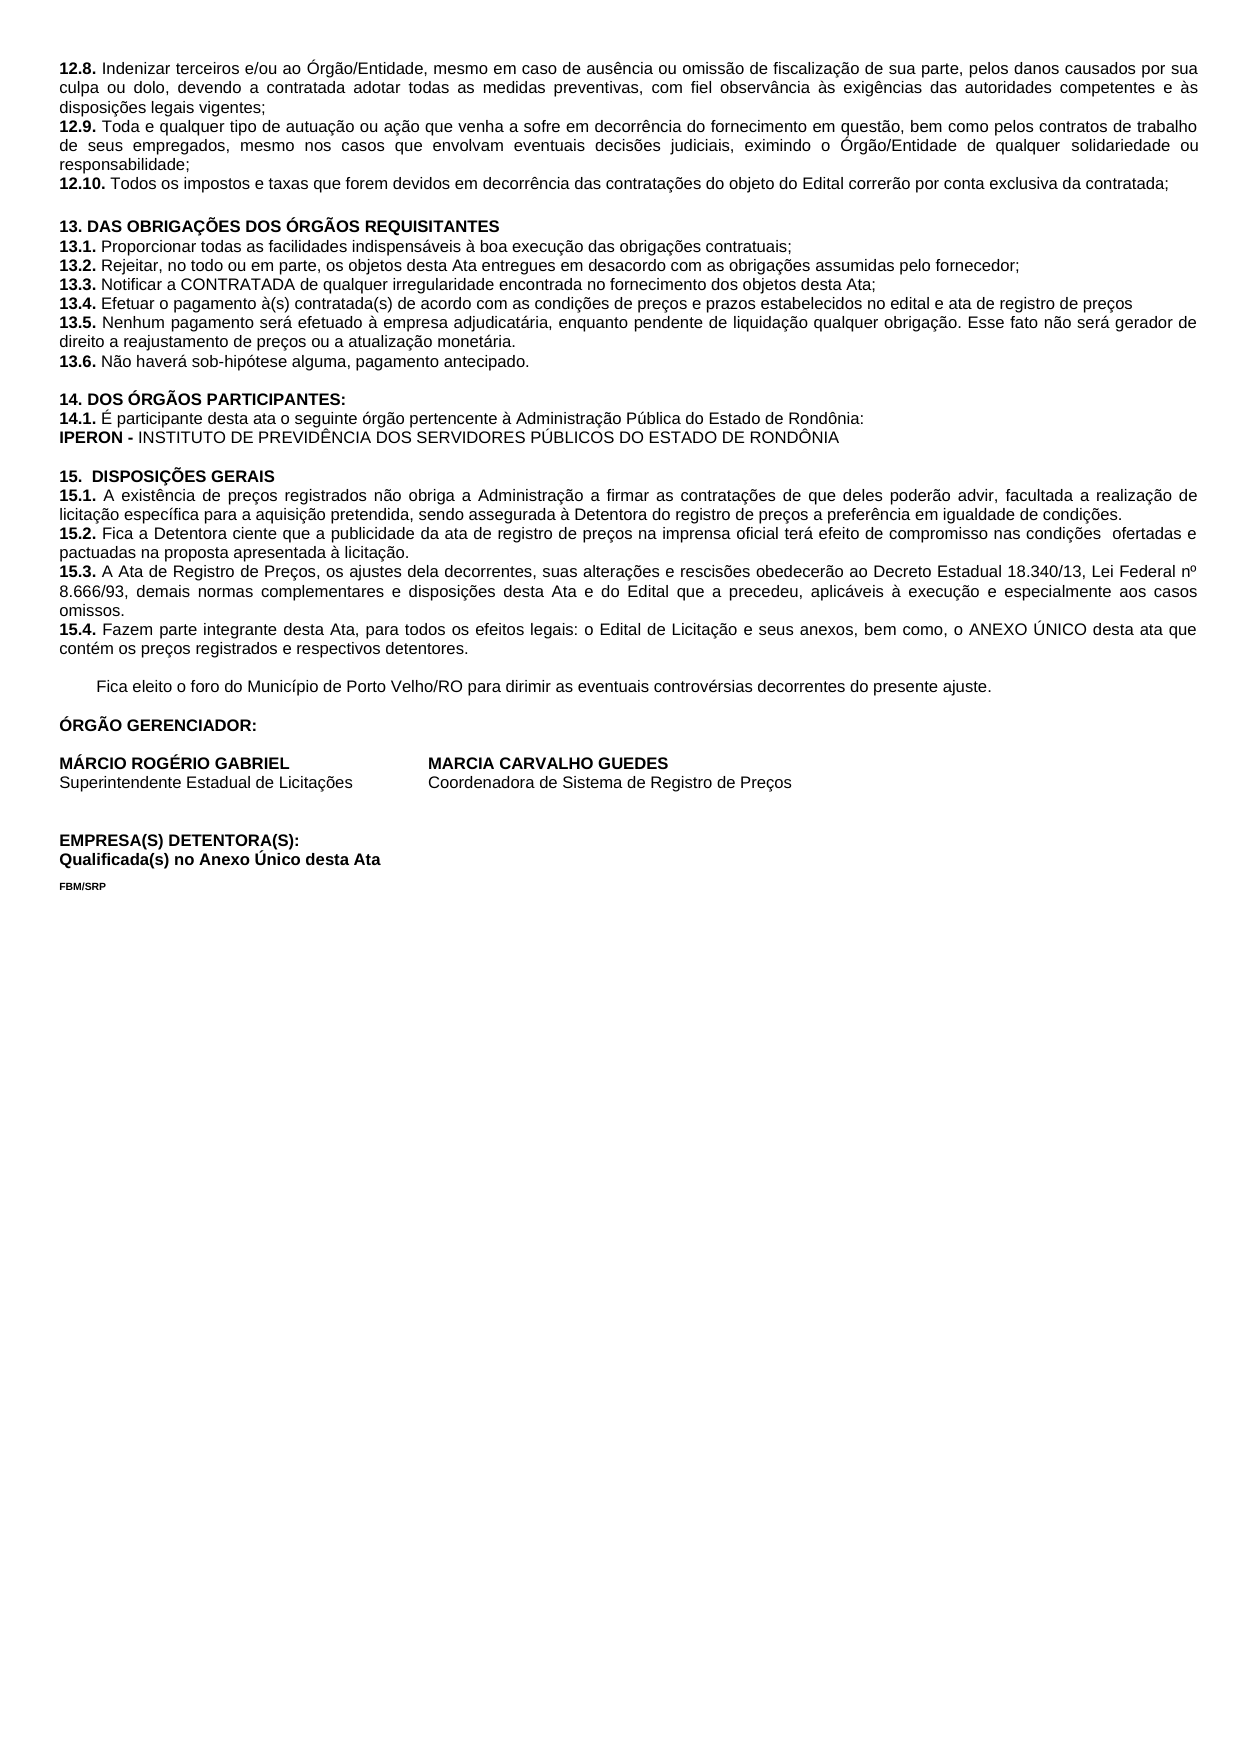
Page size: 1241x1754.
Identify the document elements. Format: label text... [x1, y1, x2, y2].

text 15.4. Fazem parte integrante desta Ata, para todos os efeitos legais: o Edital de Licitação e seus anexos, bem como, o ANEXO ÚNICO desta ata que contém os preços registrados e respectivos detentores. [59, 620, 1199, 658]
text 12.8. Indenizar terceiros e/ou ao Órgão/Entidade, mesmo em caso de ausência ou omissão de fiscalização de sua parte, pelos danos causados por sua culpa ou dolo, devendo a contratada adotar todas as medidas preventivas, com fiel observância às exigências das autoridades competentes e às disposições legais vigentes; [59, 59, 1199, 117]
text IPERON - INSTITUTO DE PREVIDÊNCIA DOS SERVIDORES PÚBLICOS DO ESTADO DE RONDÔNIA [59, 428, 1199, 447]
text 13.1. Proporcionar todas as facilidades indispensáveis à boa execução das obrigações contratuais; [59, 236, 1199, 256]
text 15.3. A Ata de Registro de Preços, os ajustes dela decorrentes, suas alterações e rescisões obedecerão ao Decreto Estadual 18.340/13, Lei Federal nº 8.666/93, demais normas complementares e disposições desta Ata e do Edital que a precedeu, aplicáveis à execução e especialmente aos casos omissos. [59, 562, 1199, 620]
text 15.2. Fica a Detentora ciente que a publicidade da ata de registro de preços na imprensa oficial terá efeito de compromisso nas condições ofertadas e pactuadas na proposta apresentada à licitação. [59, 524, 1199, 562]
text 13.6. Não haverá sob-hipótese alguma, pagamento antecipado. [59, 351, 1199, 371]
text 13.4. Efetuar o pagamento à(s) contratada(s) de acordo com as condições de preços e prazos estabelecidos no edital e ata de registro de preços [59, 294, 1199, 313]
text ÓRGÃO GERENCIADOR: [59, 716, 1194, 735]
text Fica eleito o foro do Município de Porto Velho/RO para dirimir as eventuais controvérsias decorrentes do presente ajuste. [59, 677, 1199, 696]
text 13.2. Rejeitar, no todo ou em parte, os objetos desta Ata entregues em desacordo com as obrigações assumidas pelo fornecedor; [59, 256, 1199, 275]
text MÁRCIO ROGÉRIO GABRIEL MARCIA CARVALHO GUEDES [59, 754, 1194, 773]
text 12.9. Toda e qualquer tipo de autuação ou ação que venha a sofre em decorrência do fornecimento em questão, bem como pelos contratos de trabalho de seus empregados, mesmo nos casos que envolvam eventuais decisões judiciais, eximindo o Órgão/Entidade de qualquer solidariedade ou responsabilidade; [59, 117, 1199, 174]
text EMPRESA(S) DETENTORA(S): [59, 831, 1194, 850]
text 15.1. A existência de preços registrados não obriga a Administração a firmar as contratações de que deles poderão advir, facultada a realização de licitação específica para a aquisição pretendida, sendo assegurada à Detentora do registro de preços a preferência em igualdade de condições. [59, 486, 1199, 524]
text 14. DOS ÓRGÃOS PARTICIPANTES: [59, 390, 1194, 409]
text 13.3. Notificar a CONTRATADA de qualquer irregularidade encontrada no fornecimento dos objetos desta Ata; [59, 275, 1199, 294]
text Qualificada(s) no Anexo Único desta Ata [59, 850, 1194, 869]
text Superintendente Estadual de Licitações Coordenadora de Sistema de Registro de Preços [59, 773, 1194, 792]
text 14.1. É participante desta ata o seguinte órgão pertencente à Administração Pública do Estado de Rondônia: [59, 409, 1194, 428]
text 12.10. Todos os impostos e taxas que forem devidos em decorrência das contratações do objeto do Edital correrão por conta exclusiva da contratada; [59, 174, 1199, 193]
text 15. DISPOSIÇÕES GERAIS [59, 466, 1199, 486]
text 13. DAS OBRIGAÇÕES DOS ÓRGÃOS REQUISITANTES [59, 217, 1199, 236]
text 13.5. Nenhum pagamento será efetuado à empresa adjudicatária, enquanto pendente de liquidação qualquer obrigação. Esse fato não será gerador de direito a reajustamento de preços ou a atualização monetária. [59, 313, 1199, 351]
